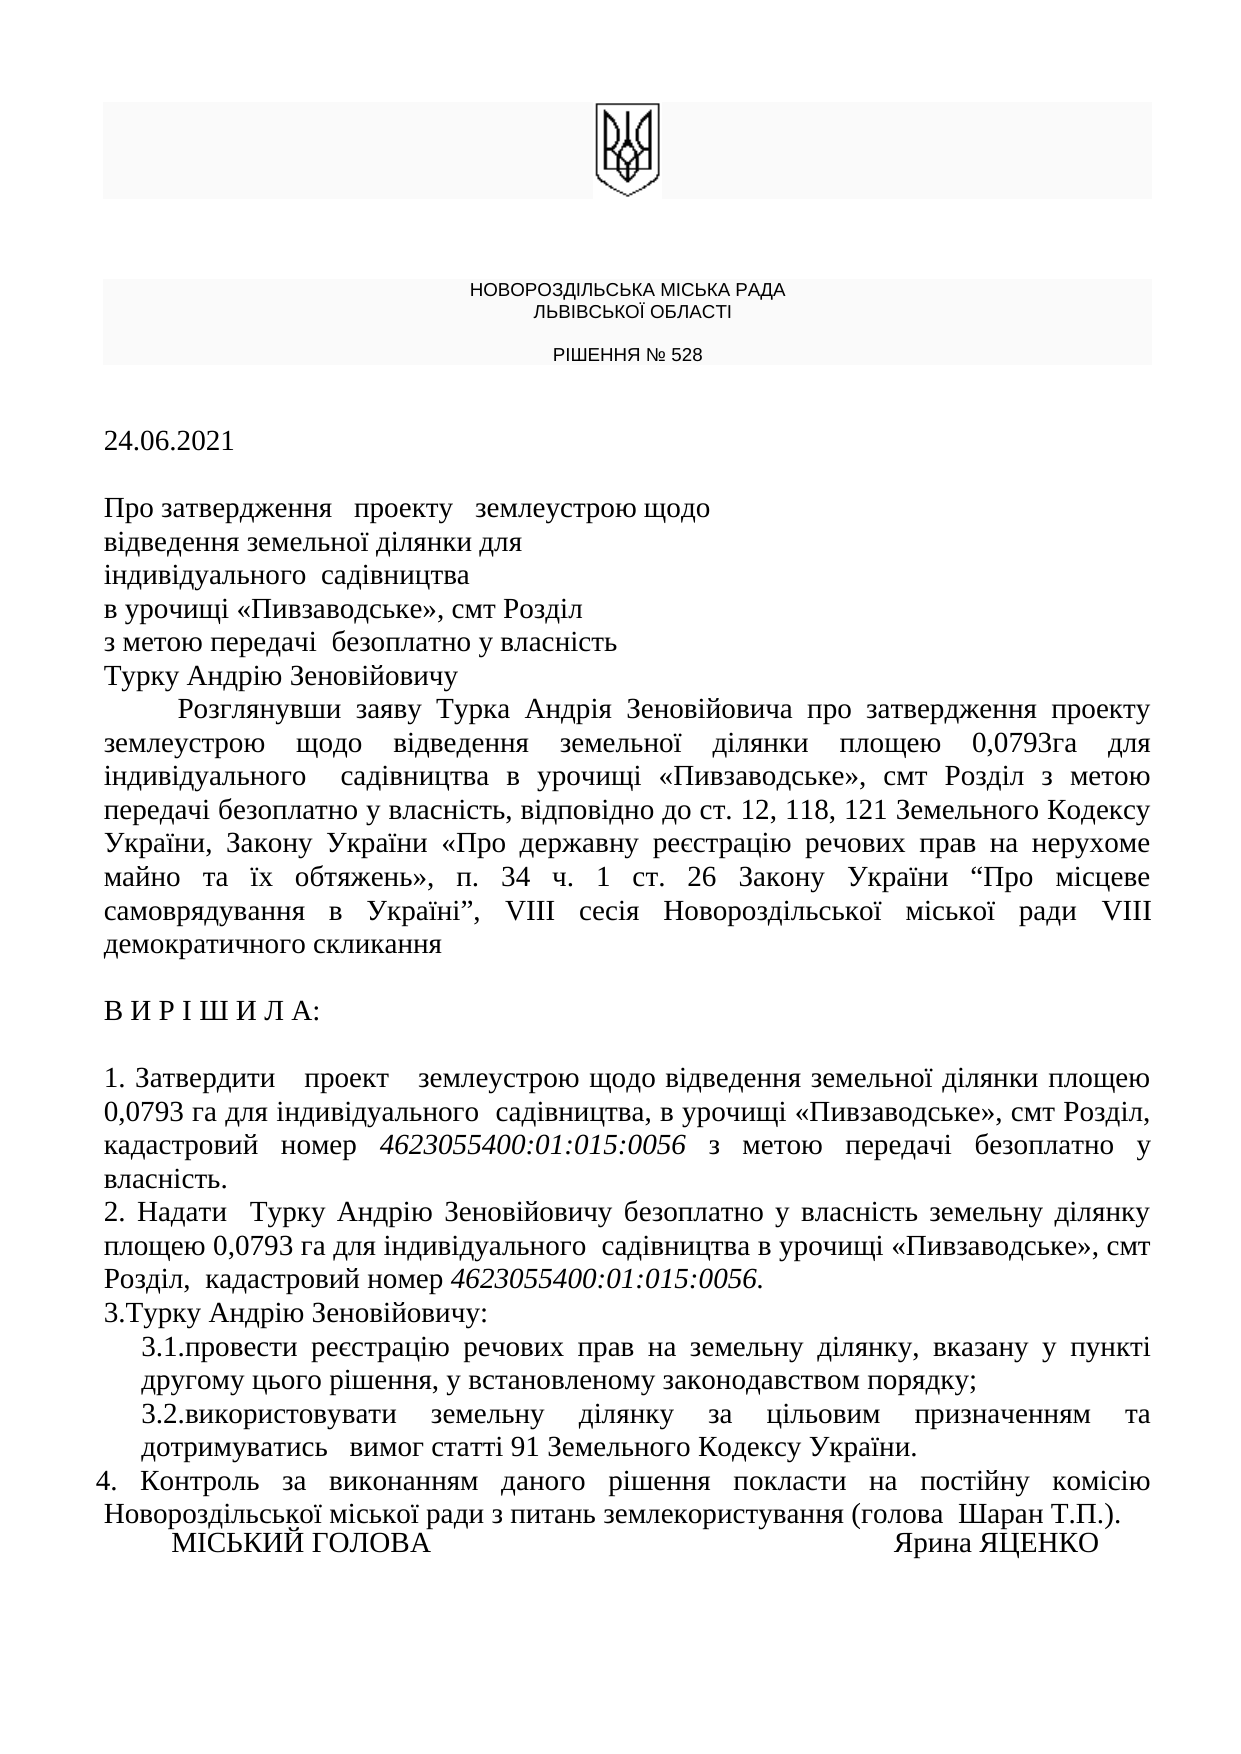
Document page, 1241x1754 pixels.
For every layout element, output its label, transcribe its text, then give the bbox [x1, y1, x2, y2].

text НОВОРОЗДІЛЬСЬКА МІСЬКА РАДА ЛЬВІВСЬКОЇ ОБЛАСТІ РІШЕННЯ № 528 [103, 279, 1152, 365]
text з метою передачі безоплатно у власність [103, 624, 842, 658]
picture [593, 102, 663, 200]
list 1. Затвердити проект землеустрою щодо відведення земельної ділянки площею 0,0793 га для індивідуального садівництва, в урочищі «Пивзаводське», смт Розділ, кадастровий номер 4623055400:01:015:0056 з метою передачі безоплатно у власність. [103, 1060, 1152, 1194]
text Про затвердження проекту землеустрою щодо [103, 490, 842, 524]
text в урочищі «Пивзаводське», смт Розділ [103, 591, 842, 624]
text 3.2.використовувати земельну ділянку за цільовим призначенням та дотримуватись вимог статті 91 Земельного Кодексу України. [141, 1396, 1152, 1463]
text МІСЬКИЙ ГОЛОВА Ярина ЯЦЕНКО [118, 1530, 1152, 1558]
text 3.1.провести реєстрацію речових прав на земельну ділянку, вказану у пункті другому цього рішення, у встановленому законодавством порядку; [141, 1329, 1152, 1396]
text Турку Андрію Зеновійовичу [103, 658, 842, 691]
text індивідуального садівництва [103, 557, 842, 591]
text В И Р І Ш И Л А: [103, 993, 1152, 1027]
list 2. Надати Турку Андрію Зеновійовичу безоплатно у власність земельну ділянку площею 0,0793 га для індивідуального садівництва в урочищі «Пивзаводське», смт Розділ, кадастровий номер 4623055400:01:015:0056. [103, 1194, 1152, 1295]
text Розглянувши заяву Турка Андрія Зеновійовича про затвердження проекту землеустрою щодо відведення земельної ділянки площею 0,0793га для індивідуального садівництва в урочищі «Пивзаводське», смт Розділ з метою передачі безоплатно у власність, відповідно до ст. 12, 118, 121 Земельного Кодексу України, Закону України «Про державну реєстрацію речових прав на нерухоме майно та їх обтяжень», п. 34 ч. 1 ст. 26 Закону України “Про місцеве самоврядування в Україні”, VIII сесія Новороздільської міської ради VIIІ демократичного скликання [103, 691, 1152, 960]
text 3.Турку Андрію Зеновійовичу: [103, 1295, 842, 1329]
text 24.06.2021 [103, 423, 1152, 457]
text відведення земельної ділянки для [103, 524, 842, 557]
text 4. Контроль за виконанням даного рішення покласти на постійну комісію Новороздільської міської ради з питань землекористування (голова Шаран Т.П.). [96, 1463, 1152, 1530]
